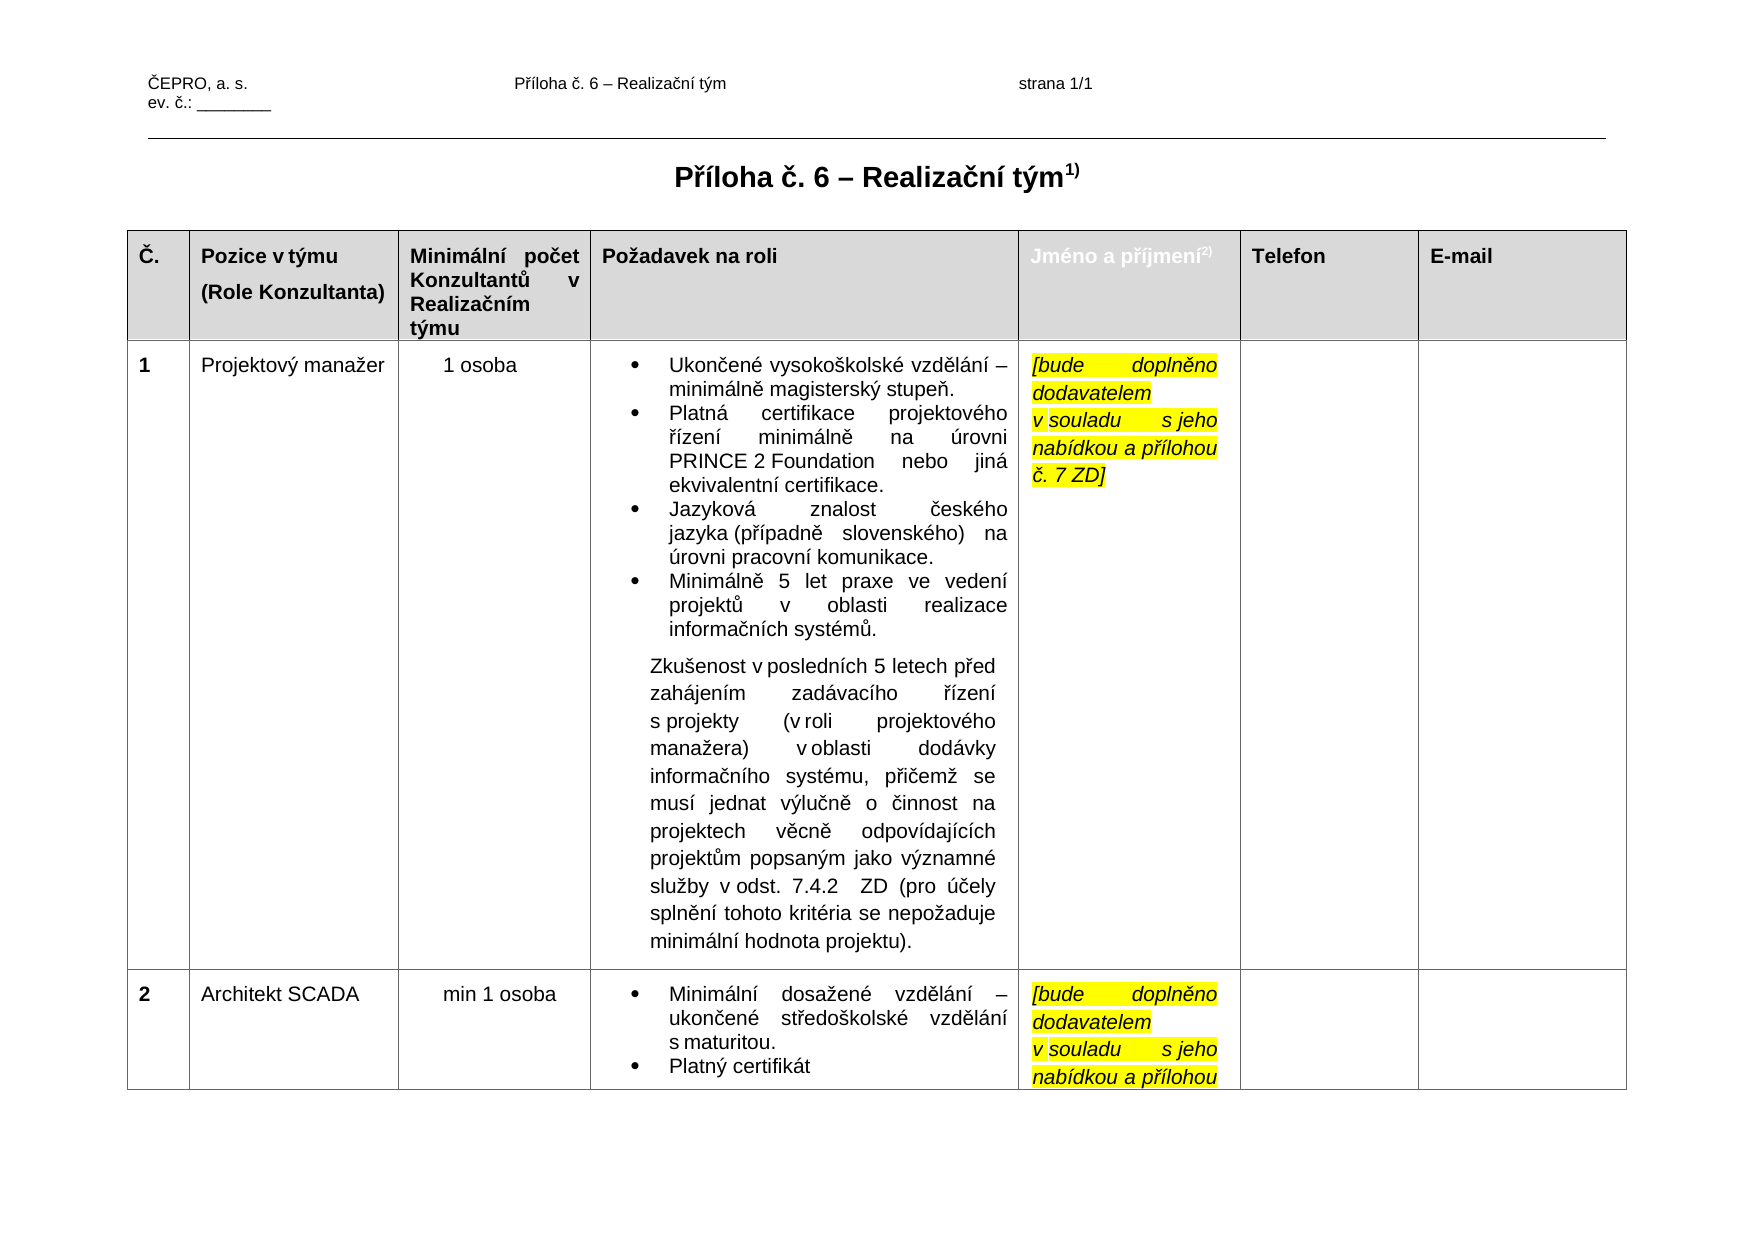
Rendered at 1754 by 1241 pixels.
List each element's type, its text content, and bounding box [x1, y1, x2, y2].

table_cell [1019, 970, 1240, 1088]
table_cell [1419, 341, 1626, 968]
table_cell Ukončené vysokoškolské vzdělání – minimálně magisterský stupeň. Platná certifikace projektového řízení minimálně na úrovni PRINCE 2 Foundation nebo jiná ekvivalentní certifikace. Jazyková znalost českého jazyka (případně slovenského) na úrovni pracovní komunikace. Minimálně 5 let praxe ve vedení projektů v oblasti realizace informačních systémů. Zkušenost v posledních 5 letech před zahájením zadávacího řízení s projekty (v roli projektového manažera) v oblasti dodávky informačního systému, přičemž se musí jednat výlučně o činnost na projektech věcně odpovídajících projektům popsaným jako významné služby v odst. 7.4.2 ZD (pro účely splnění tohoto kritéria se nepožaduje minimální hodnota projektu). [591, 341, 1018, 968]
table_header Jméno a příjmení2) [1019, 231, 1240, 339]
table_header Pozice v týmu (Role Konzultanta) [190, 231, 398, 339]
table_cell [591, 970, 1018, 1088]
table_cell [bude doplněno dodavatelem v souladu s jeho nabídkou a přílohou č. 7 ZD] [1019, 341, 1240, 968]
table_cell [1419, 970, 1626, 1088]
table_cell Projektový manažer [190, 341, 398, 968]
table_cell min 1 osoba [399, 970, 590, 1088]
table_cell [1241, 970, 1418, 1088]
table_cell 2 [128, 970, 189, 1088]
table_header Minimální počet Konzultantů v Realizačním týmu [399, 231, 590, 339]
table_cell Architekt SCADA [190, 970, 398, 1088]
table_cell 1 [128, 341, 189, 968]
table_header Telefon [1241, 231, 1418, 339]
table_header Č. [128, 231, 189, 339]
text Příloha č. 6 – Realizační tým1) [148, 160, 1606, 194]
table_header Požadavek na roli [591, 231, 1018, 339]
table_cell [1241, 341, 1418, 968]
table_header E-mail [1419, 231, 1626, 339]
table_cell 1 osoba [399, 341, 590, 968]
